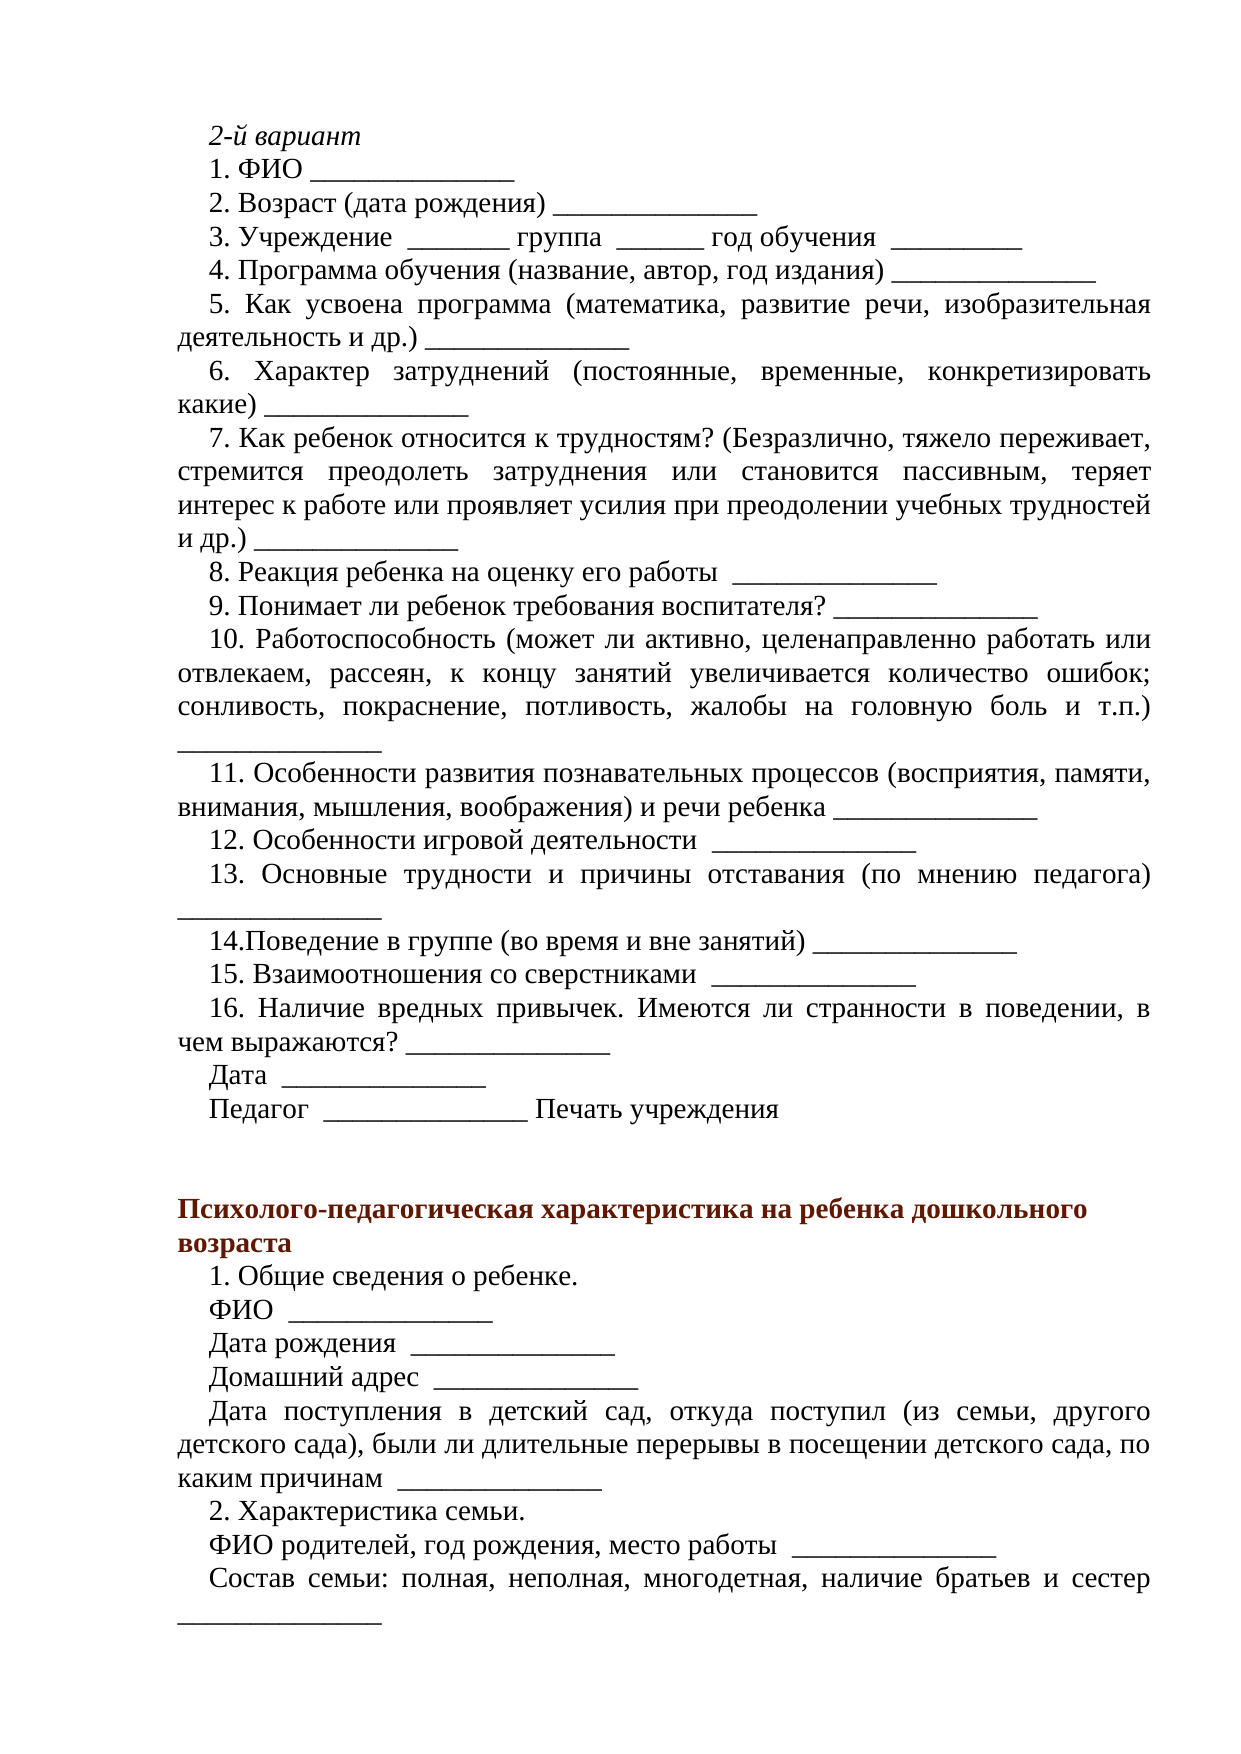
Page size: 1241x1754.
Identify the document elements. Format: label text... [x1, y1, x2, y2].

text 3. Учреждение _______ группа ______ год обучения _________ [177, 219, 1152, 252]
text Дата рождения ______________ [177, 1326, 1152, 1359]
text 1. ФИО ______________ [177, 152, 1152, 185]
text ФИО ______________ [177, 1292, 1152, 1326]
text 5. Как усвоена программа (математика, развитие речи, изобразительная деятельность и др.) ______________ [177, 286, 1152, 353]
text 7. Как ребенок относится к трудностям? (Безразлично, тяжело переживает, стремится преодолеть затруднения или становится пассивным, теряет интерес к работе или проявляет усилия при преодолении учебных трудностей и др.) ______________ [177, 420, 1152, 554]
text 11. Особенности развития познавательных процессов (восприятия, памяти, внимания, мышления, воображения) и речи ребенка ______________ [177, 755, 1152, 822]
text Дата ______________ [177, 1057, 1152, 1091]
text 13. Основные трудности и причины отставания (по мнению педагога) ______________ [177, 856, 1152, 923]
text 10. Работоспособность (может ли активно, целенаправленно работать или отвлекаем, рассеян, к концу занятий увеличивается количество ошибок; сонливость, покраснение, потливость, жалобы на головную боль и т.п.) ______________ [177, 621, 1152, 755]
text ФИО родителей, год рождения, место работы ______________ [177, 1527, 1152, 1560]
text Дата поступления в детский сад, откуда поступил (из семьи, другого детского сада), были ли длительные перерывы в посещении детского сада, по каким причинам ______________ [177, 1393, 1152, 1493]
text 4. Программа обучения (название, автор, год издания) ______________ [177, 252, 1152, 286]
text Домашний адрес ______________ [177, 1359, 1152, 1393]
text 12. Особенности игровой деятельности ______________ [177, 822, 1152, 856]
text 2. Характеристика семьи. [177, 1493, 1152, 1527]
text 1. Общие сведения о ребенке. [177, 1258, 1152, 1292]
text 15. Взаимоотношения со сверстниками ______________ [177, 957, 1152, 990]
text 2. Возраст (дата рождения) ______________ [177, 185, 1152, 219]
text 2-й вариант [177, 118, 1152, 152]
text Педагог ______________ Печать учреждения [177, 1091, 1152, 1124]
text 16. Наличие вредных привычек. Имеются ли странности в поведении, в чем выражаются? ______________ [177, 990, 1152, 1057]
text 6. Характер затруднений (постоянные, временные, конкретизировать какие) ______________ [177, 353, 1152, 420]
text 9. Понимает ли ребенок требования воспитателя? ______________ [177, 588, 1152, 621]
text 8. Реакция ребенка на оценку его работы ______________ [177, 554, 1152, 588]
text Состав семьи: полная, неполная, многодетная, наличие братьев и сестер ______________ [177, 1560, 1152, 1627]
text Психолого-педагогическая характеристика на ребенка дошкольного возраста [177, 1191, 1152, 1258]
text 14.Поведение в группе (во время и вне занятий) ______________ [177, 923, 1152, 957]
